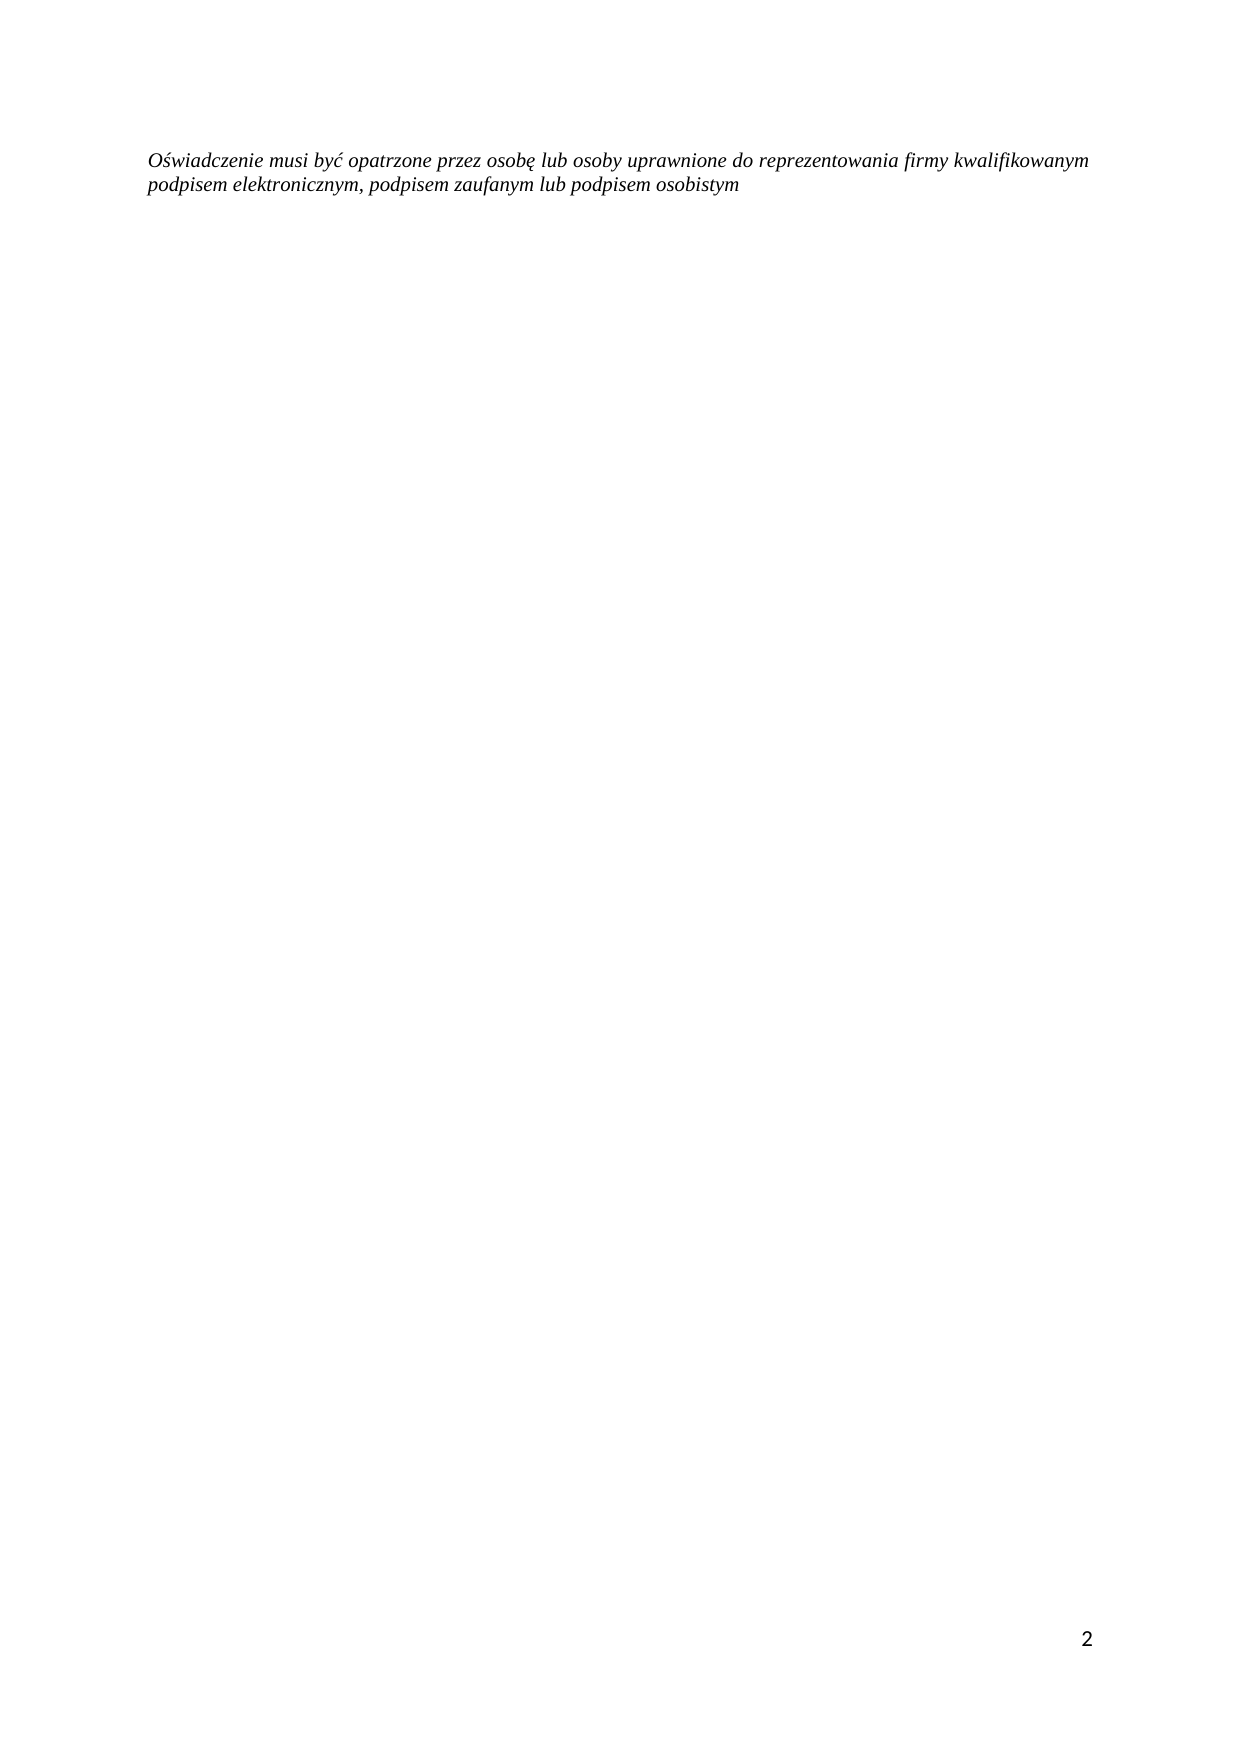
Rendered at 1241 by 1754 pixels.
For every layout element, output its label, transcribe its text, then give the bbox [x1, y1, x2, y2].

text Oświadczenie musi być opatrzone przez osobę lub osoby uprawnione do reprezentowania firmy kwalifikowanym podpisem elektronicznym, podpisem zaufanym lub podpisem osobistym [148, 148, 1093, 196]
